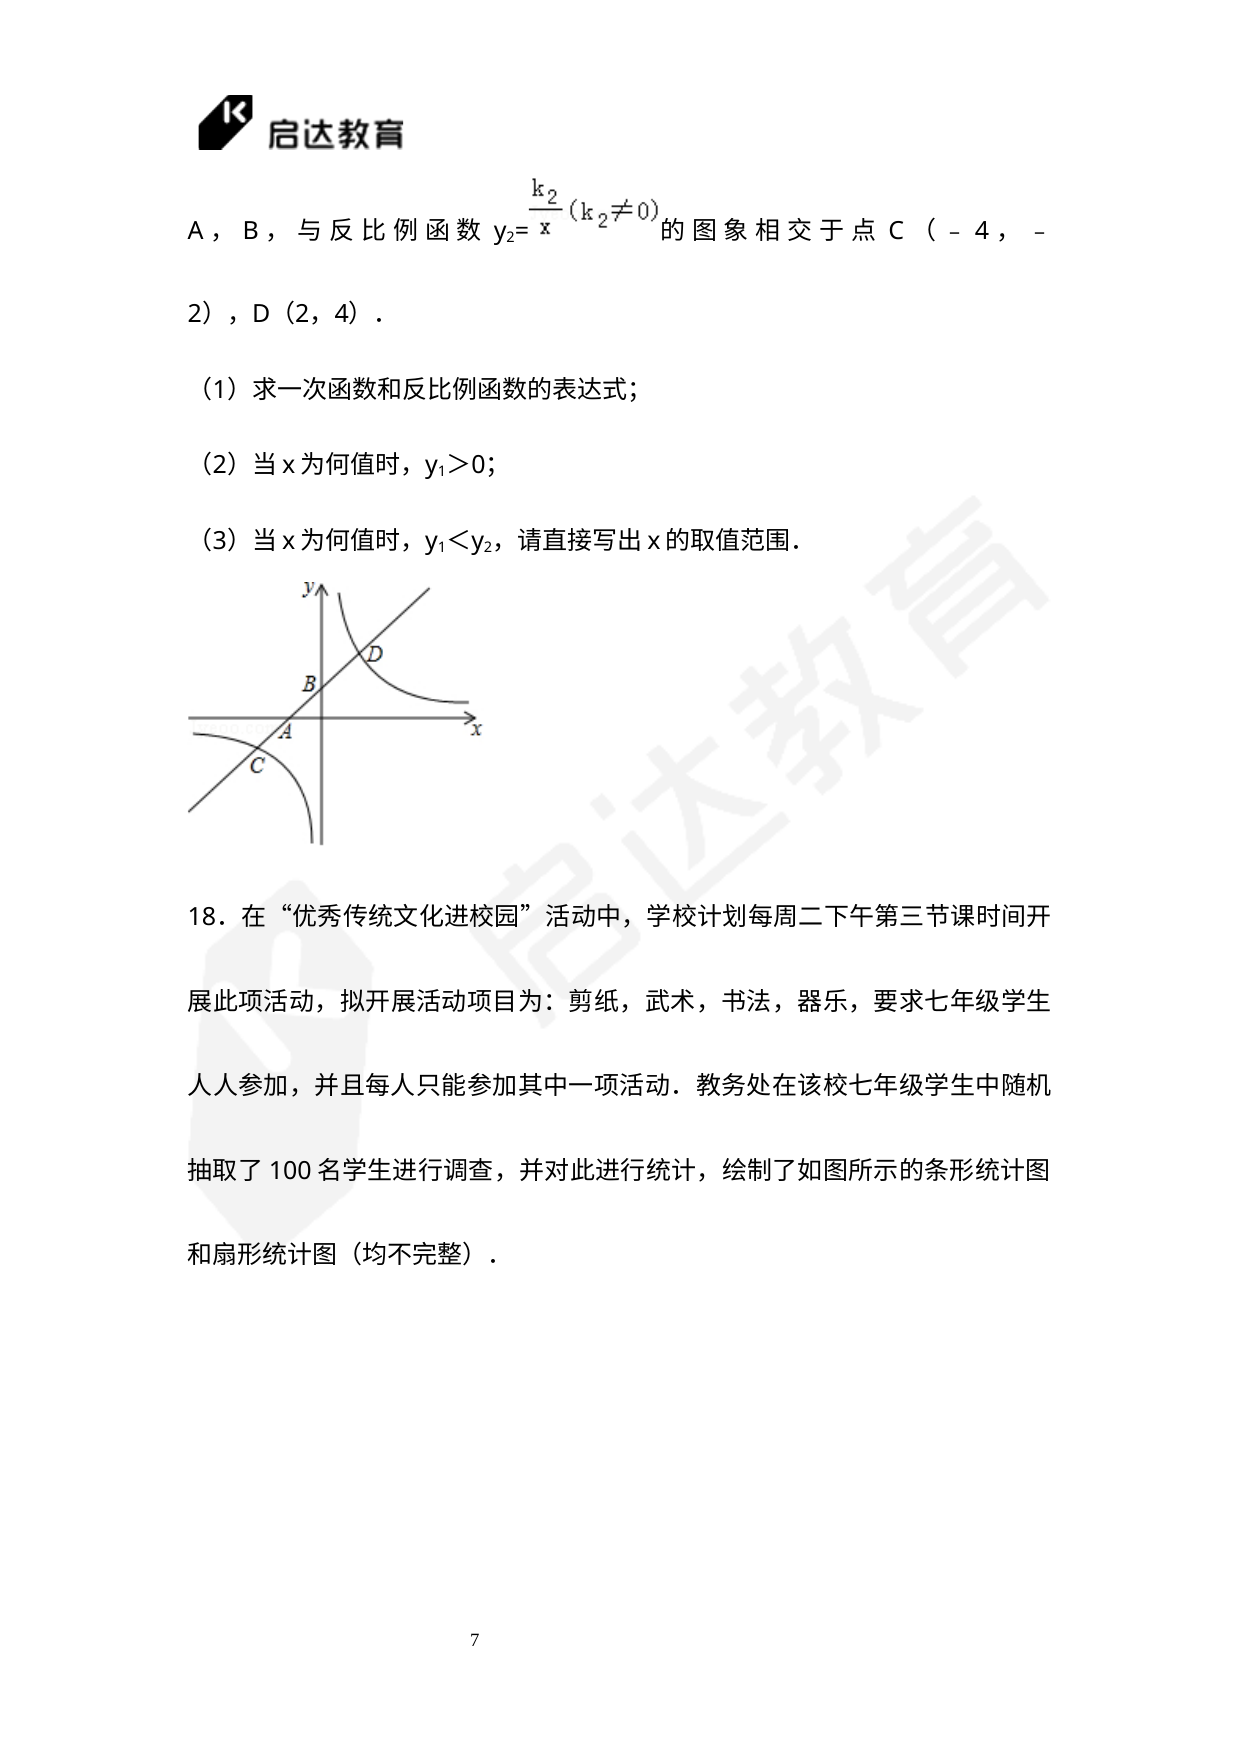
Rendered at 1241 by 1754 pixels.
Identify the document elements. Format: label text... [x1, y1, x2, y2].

text 17．如图，一次函数y1=k1x+b（k1≠0）的图象分别与x轴，y轴相交于点A，B，与反比例函数y2=的图象相交于点C（﹣4，﹣2），D（2，4）． [187, 162, 1053, 344]
text （1）求一次函数和反比例函数的表达式； [187, 355, 1053, 420]
text 18．在“优秀传统文化进校园”活动中，学校计划每周二下午第三节课时间开展此项活动，拟开展活动项目为：剪纸，武术，书法，器乐，要求七年级学生人人参加，并且每人只能参加其中一项活动．教务处在该校七年级学生中随机抽取了100名学生进行调查，并对此进行统计，绘制了如图所示的条形统计图和扇形统计图（均不完整）． [187, 882, 1053, 1285]
picture [198, 95, 404, 150]
picture [528, 175, 661, 239]
text （2）当x为何值时，y1＞0； [187, 431, 1053, 496]
picture [187, 582, 488, 850]
text （3）当x为何值时，y1＜y2，请直接写出x的取值范围． [187, 506, 1053, 571]
